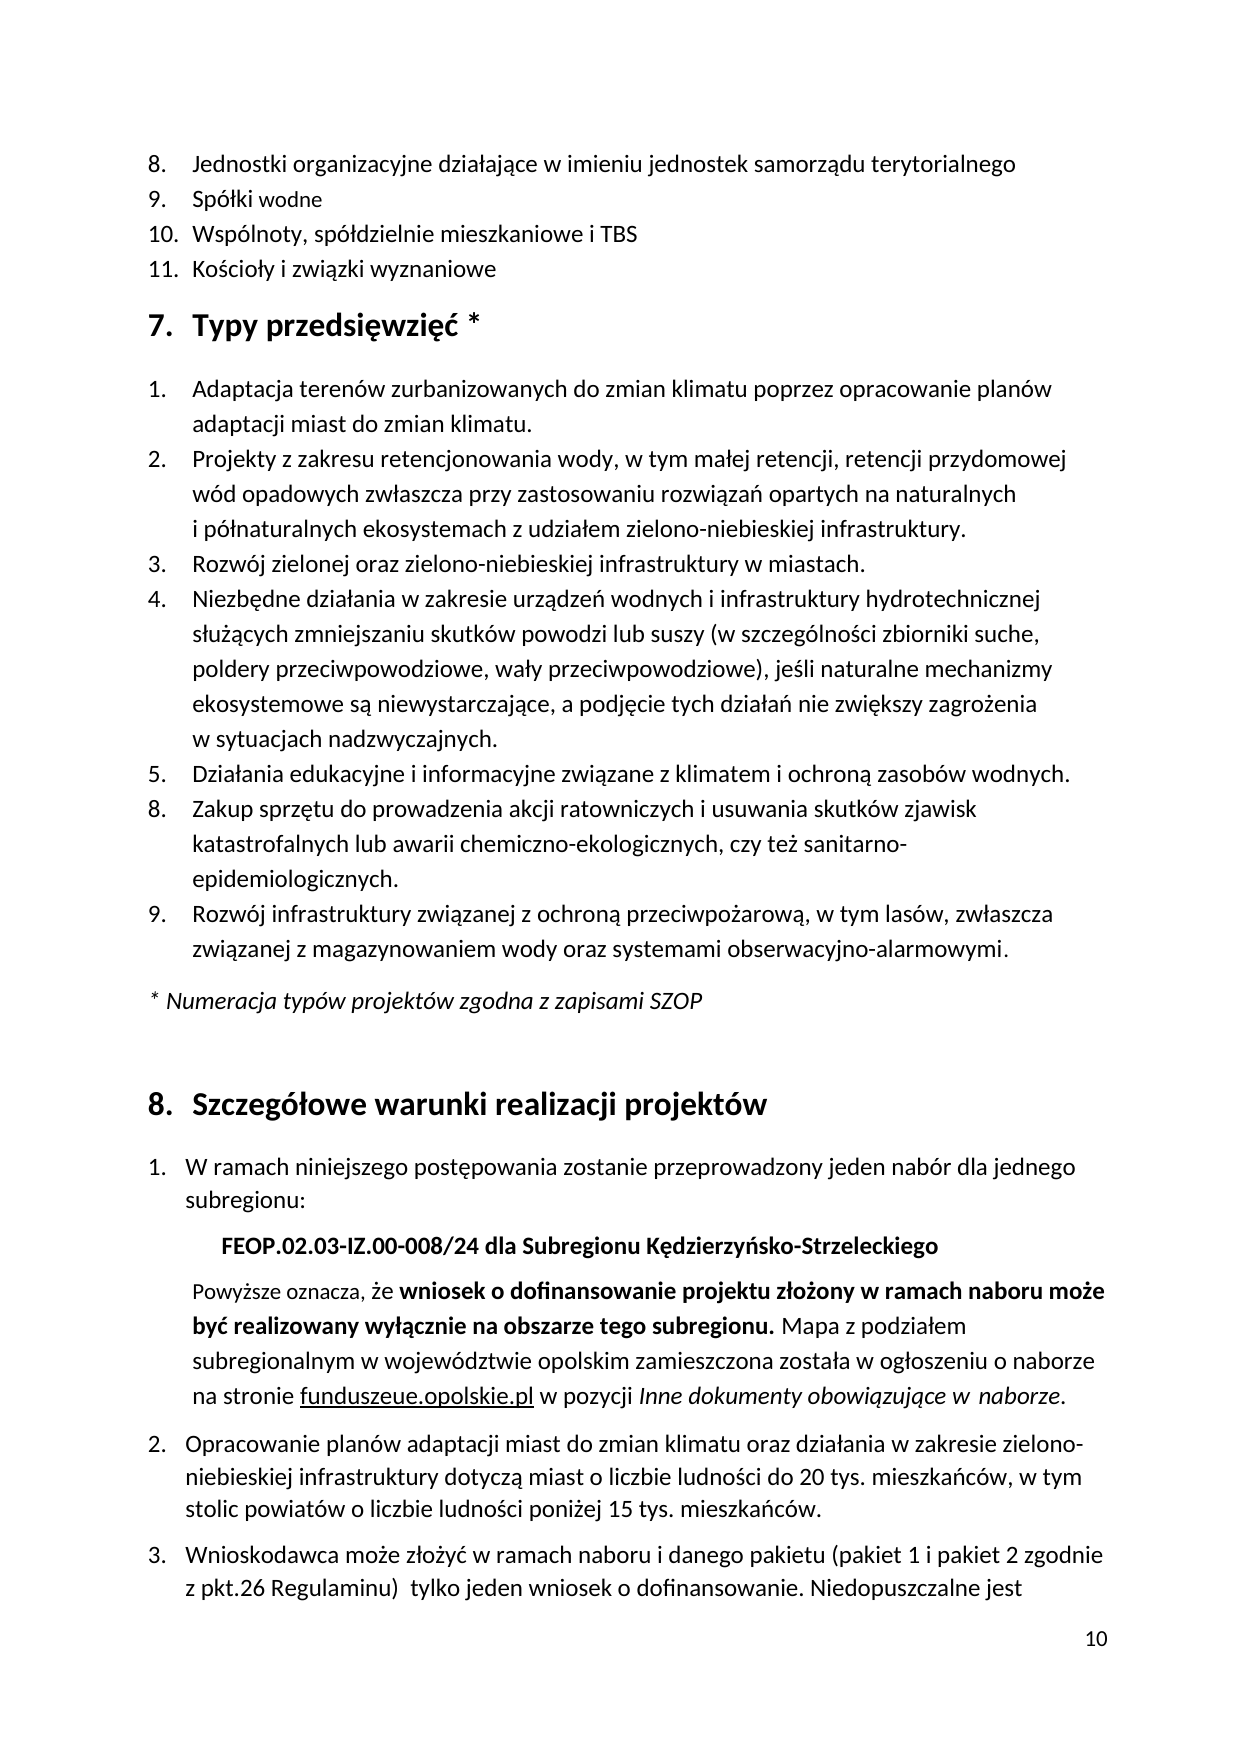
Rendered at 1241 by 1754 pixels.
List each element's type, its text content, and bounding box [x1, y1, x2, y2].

list Spółki wodne [148, 183, 1107, 213]
list W ramach niniejszego postępowania zostanie przeprowadzony jeden nabór dla jednego subregionu: [148, 1151, 1107, 1215]
text * Numeracja typów projektów zgodna z zapisami SZOP [148, 985, 1107, 1016]
text FEOP.02.03-IZ.00-008/24 dla Subregionu Kędzierzyńsko-Strzeleckiego [221, 1230, 1107, 1260]
list Jednostki organizacyjne działające w imieniu jednostek samorządu terytorialnego [148, 148, 1107, 178]
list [148, 1539, 1107, 1602]
list Działania edukacyjne i informacyjne związane z klimatem i ochroną zasobów wodnych. [148, 758, 1107, 789]
list Opracowanie planów adaptacji miast do zmian klimatu oraz działania w zakresie zielono-niebieskiej infrastruktury dotyczą miast o liczbie ludności do 20 tys. mieszkańców, w tym stolic powiatów o liczbie ludności poniżej 15 tys. mieszkańców. [148, 1428, 1107, 1524]
list Zakup sprzętu do prowadzenia akcji ratowniczych i usuwania skutków zjawisk katastrofalnych lub awarii chemiczno-ekologicznych, czy też sanitarno-epidemiologicznych. [148, 793, 1107, 894]
list Rozwój zielonej oraz zielono-niebieskiej infrastruktury w miastach. [148, 548, 1107, 579]
list Adaptacja terenów zurbanizowanych do zmian klimatu poprzez opracowanie planów adaptacji miast do zmian klimatu. [148, 373, 1107, 439]
list Rozwój infrastruktury związanej z ochroną przeciwpożarową, w tym lasów, zwłaszcza związanej z magazynowaniem wody oraz systemami obserwacyjno-alarmowymi. [148, 898, 1107, 964]
list Niezbędne działania w zakresie urządzeń wodnych i infrastruktury hydrotechnicznej służących zmniejszaniu skutków powodzi lub suszy (w szczególności zbiorniki suche, poldery przeciwpowodziowe, wały przeciwpowodziowe), jeśli naturalne mechanizmy ekosystemowe są niewystarczające, a podjęcie tych działań nie zwiększy zagrożenia w sytuacjach nadzwyczajnych. [148, 583, 1107, 754]
list Wspólnoty, spółdzielnie mieszkaniowe i TBS [148, 218, 1107, 248]
list Powyższe oznacza, że wniosek o dofinansowanie projektu złożony w ramach naboru może być realizowany wyłącznie na obszarze tego subregionu. Mapa z podziałem subregionalnym w województwie opolskim zamieszczona została w ogłoszeniu o naborze na stronie funduszeue.opolskie.pl w pozycji Inne dokumenty obowiązujące w naborze. [192, 1275, 1107, 1411]
list Kościoły i związki wyznaniowe [148, 253, 1107, 283]
list Projekty z zakresu retencjonowania wody, w tym małej retencji, retencji przydomowej wód opadowych zwłaszcza przy zastosowaniu rozwiązań opartych na naturalnych i półnaturalnych ekosystemach z udziałem zielono-niebieskiej infrastruktury. [148, 443, 1107, 544]
subtitle Typy przedsięwzięć * [148, 304, 1107, 345]
subtitle Szczegółowe warunki realizacji projektów [148, 1082, 1107, 1123]
